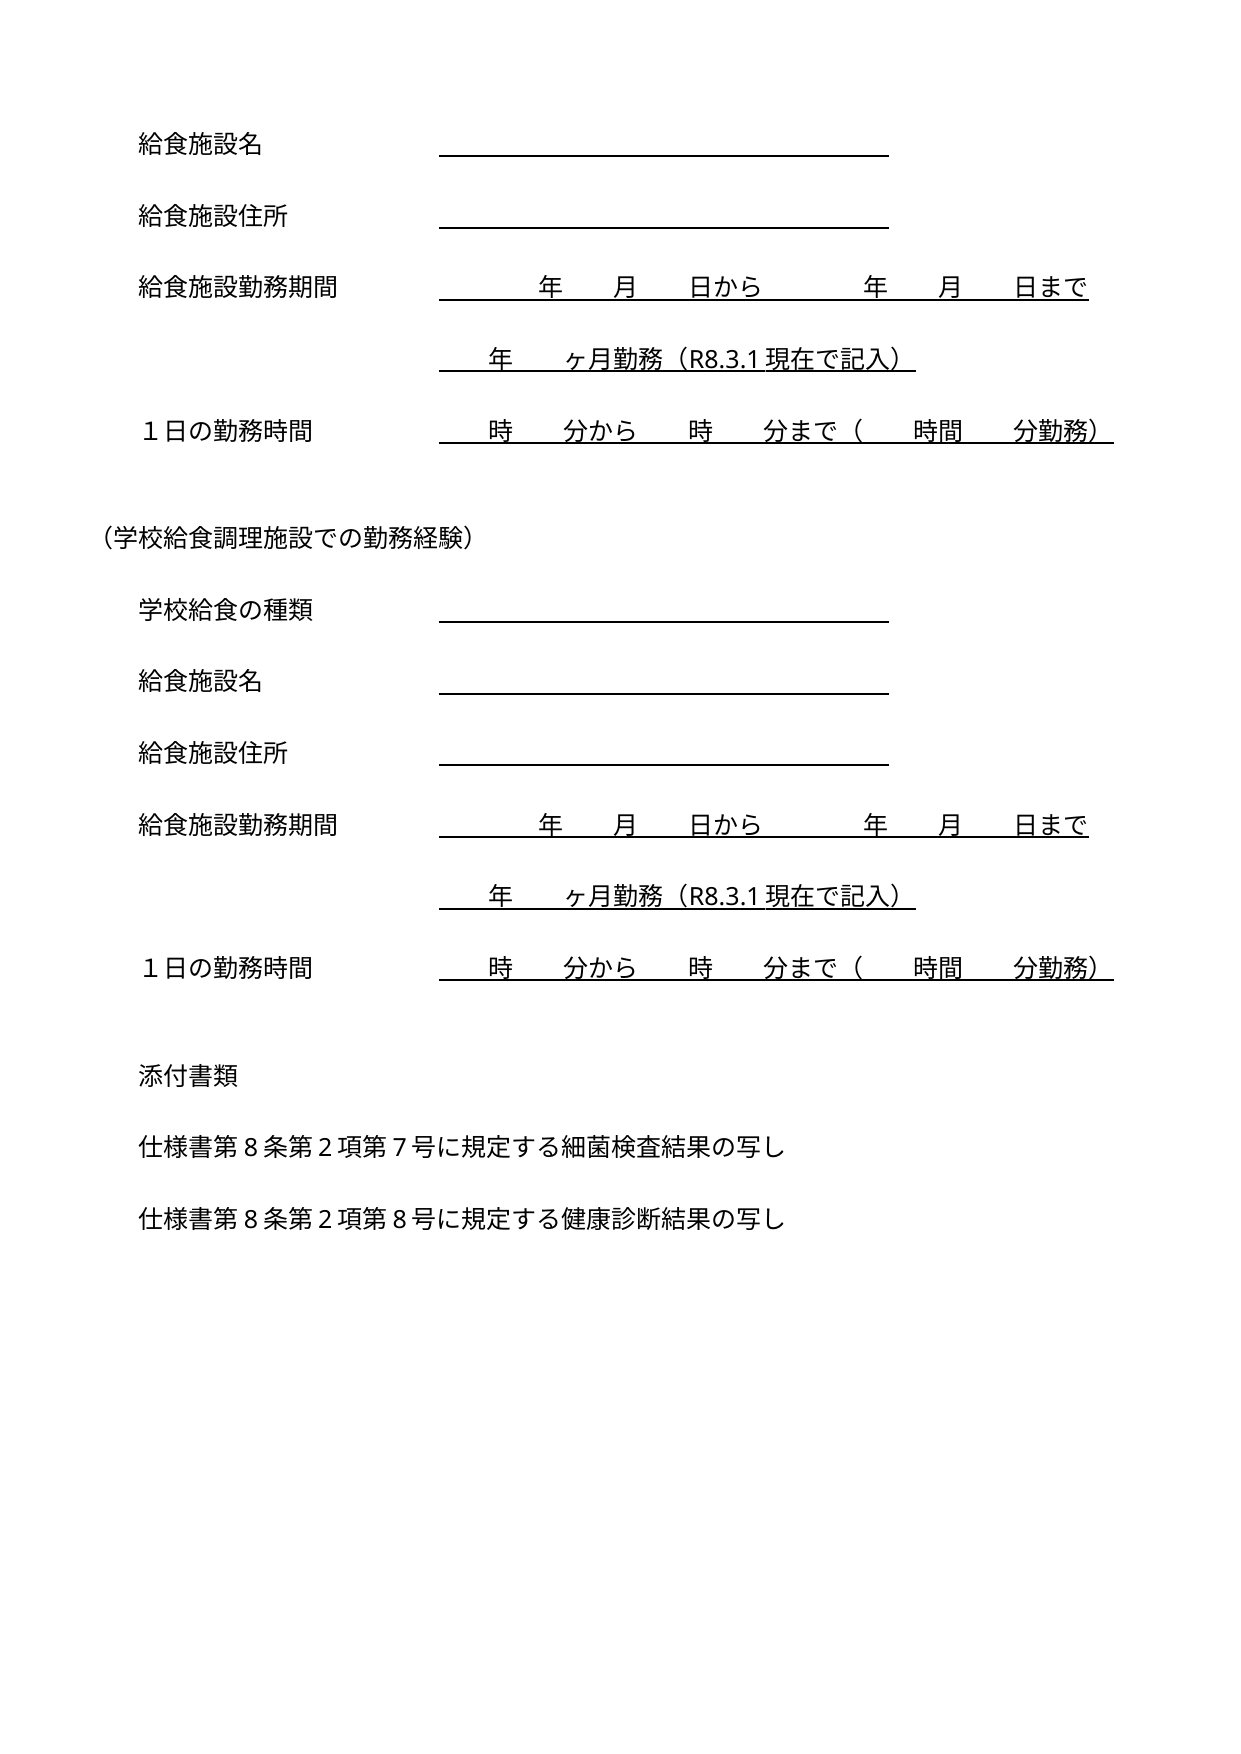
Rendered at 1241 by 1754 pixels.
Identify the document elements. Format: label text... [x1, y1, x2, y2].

text 給食施設住所 [89, 178, 1152, 250]
text 給食施設名 [89, 644, 1152, 716]
text 給食施設住所 [89, 716, 1152, 787]
text 給食施設名 [89, 107, 1152, 178]
text 年 ヶ月勤務（R8.3.1現在で記入） [89, 859, 1152, 931]
text 年 ヶ月勤務（R8.3.1現在で記入） [89, 322, 1152, 393]
text １日の勤務時間 時 分から 時 分まで（ 時間 分勤務） [139, 931, 1152, 1002]
text 給食施設勤務期間 年 月 日から 年 月 日まで [89, 787, 1152, 859]
text 給食施設勤務期間 年 月 日から 年 月 日まで [89, 250, 1152, 322]
text 仕様書第8条第2項第7号に規定する細菌検査結果の写し [89, 1110, 1152, 1182]
text 添付書類 [89, 1038, 1152, 1110]
text １日の勤務時間 時 分から 時 分まで（ 時間 分勤務） [89, 393, 1152, 465]
text （学校給食調理施設での勤務経験） [89, 501, 1152, 572]
text 仕様書第8条第2項第8号に規定する健康診断結果の写し [89, 1182, 1152, 1253]
text 学校給食の種類 [89, 572, 1152, 644]
